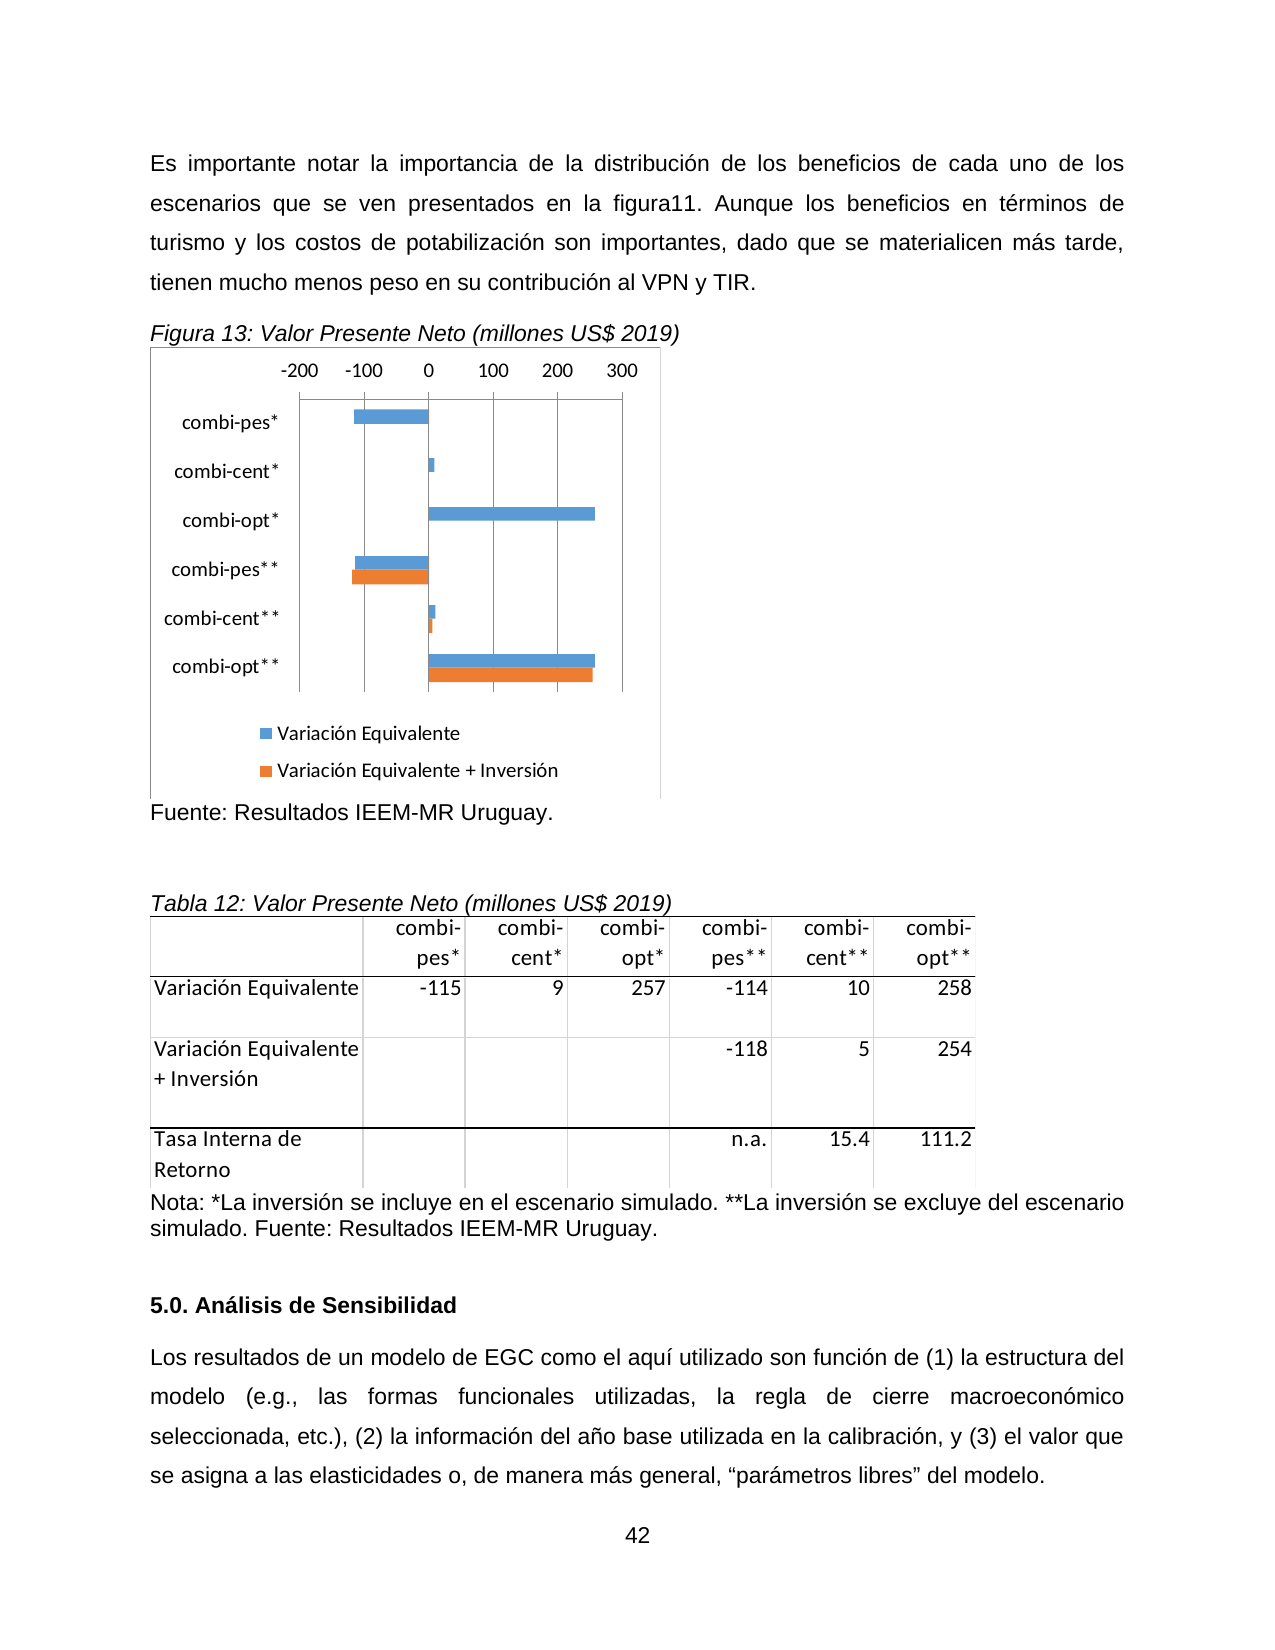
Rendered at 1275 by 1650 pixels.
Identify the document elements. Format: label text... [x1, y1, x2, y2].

text Nota: *La inversión se incluye en el escenario simulado. **La inversión se excluye del escenario simulado. Fuente: Resultados IEEM-MR Uruguay. [150, 1189, 1125, 1242]
text Tabla 12: Valor Presente Neto (millones US$ 2019) [150, 890, 1125, 916]
text Los resultados de un modelo de EGC como el aquí utilizado son función de (1) la estructura del modelo (e.g., las formas funcionales utilizadas, la regla de cierre macroeconómico seleccionada, etc.), (2) la información del año base utilizada en la calibración, y (3) el valor que se asigna a las elasticidades o, de manera más general, “parámetros libres” del modelo. [150, 1344, 1125, 1488]
text Es importante notar la importancia de la distribución de los beneficios de cada uno de los escenarios que se ven presentados en la figura11. Aunque los beneficios en términos de turismo y los costos de potabilización son importantes, dado que se materialicen más tarde, tienen mucho menos peso en su contribución al VPN y TIR. [150, 150, 1125, 295]
subtitle 5.0. Análisis de Sensibilidad [150, 1292, 1125, 1318]
text Fuente: Resultados IEEM-MR Uruguay. [150, 799, 1125, 825]
text Figura 13: Valor Presente Neto (millones US$ 2019) [150, 320, 1125, 347]
